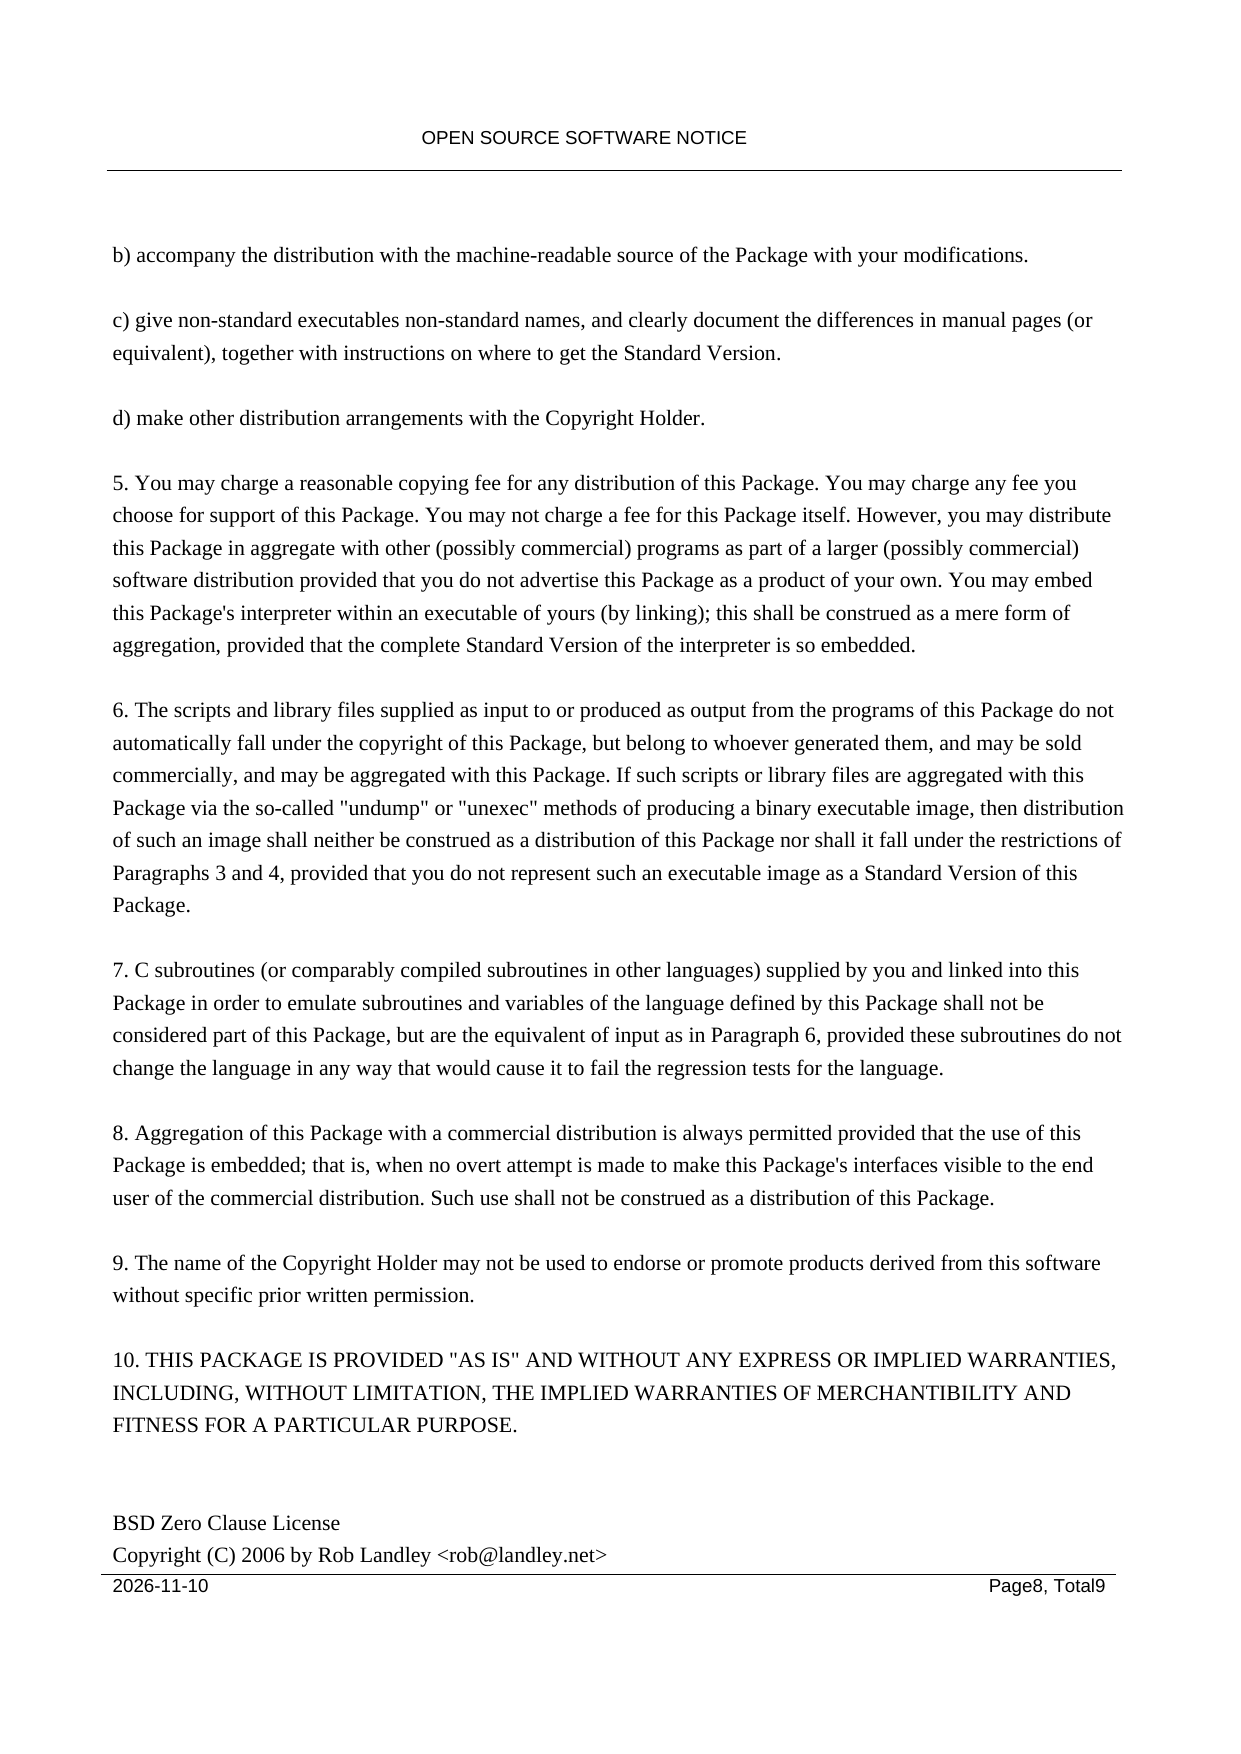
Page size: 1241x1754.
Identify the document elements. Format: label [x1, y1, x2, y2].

text [112, 206, 1128, 1571]
